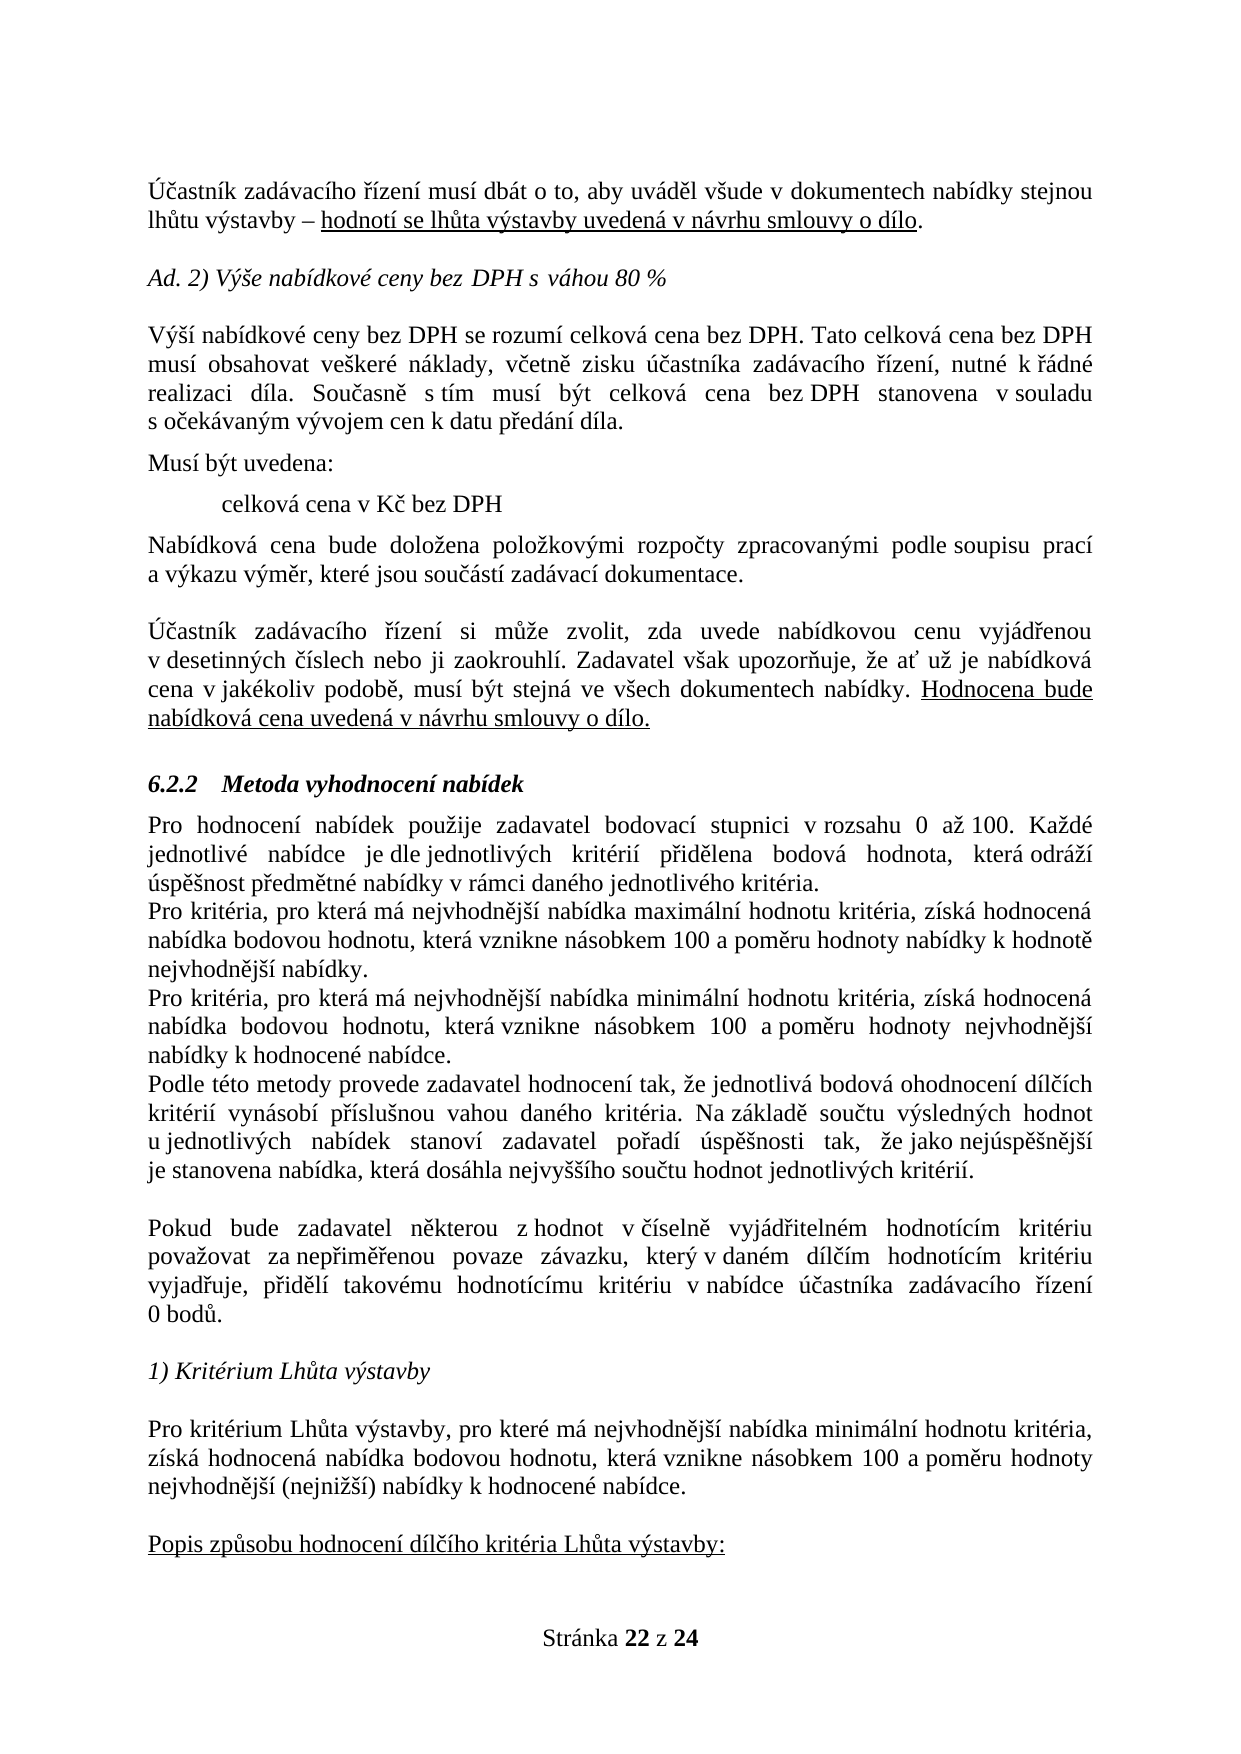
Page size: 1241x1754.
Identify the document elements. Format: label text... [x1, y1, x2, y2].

text Pro hodnocení nabídek použije zadavatel bodovací stupnici v rozsahu 0 až 100. Každé jednotlivé nabídce je dle jednotlivých kritérií přidělena bodová hodnota, která odráží úspěšnost předmětné nabídky v rámci daného jednotlivého kritéria. [148, 810, 1093, 896]
text Ad. 2) Výše nabídkové ceny bez DPH s váhou 80 % [148, 263, 1093, 291]
text Výší nabídkové ceny bez DPH se rozumí celková cena bez DPH. Tato celková cena bez DPH musí obsahovat veškeré náklady, včetně zisku účastníka zadávacího řízení, nutné k řádné realizaci díla. Současně s tím musí být celková cena bez DPH stanovena v souladu s očekávaným vývojem cen k datu předání díla. [148, 320, 1093, 435]
text Pro kritéria, pro která má nejvhodnější nabídka minimální hodnotu kritéria, získá hodnocená nabídka bodovou hodnotu, která vznikne násobkem 100 a poměru hodnoty nejvhodnější nabídky k hodnocené nabídce. [148, 983, 1093, 1069]
text Účastník zadávacího řízení musí dbát o to, aby uváděl všude v dokumentech nabídky stejnou lhůtu výstavby – hodnotí se lhůta výstavby uvedená v návrhu smlouvy o dílo. [148, 176, 1093, 234]
text 1) Kritérium Lhůta výstavby [148, 1356, 1093, 1385]
text Musí být uvedena: [148, 448, 1093, 476]
text Nabídková cena bude doložena položkovými rozpočty zpracovanými podle soupisu prací a výkazu výměr, které jsou součástí zadávací dokumentace. [148, 530, 1093, 588]
text Pro kritérium Lhůta výstavby, pro které má nejvhodnější nabídka minimální hodnotu kritéria, získá hodnocená nabídka bodovou hodnotu, která vznikne násobkem 100 a poměru hodnoty nejvhodnější (nejnižší) nabídky k hodnocené nabídce. [148, 1414, 1093, 1500]
subtitle Metoda vyhodnocení nabídek [148, 769, 1093, 798]
text celková cena v Kč bez DPH [221, 489, 1093, 518]
text Účastník zadávacího řízení si může zvolit, zda uvede nabídkovou cenu vyjádřenou v desetinných číslech nebo ji zaokrouhlí. Zadavatel však upozorňuje, že ať už je nabídková cena v jakékoliv podobě, musí být stejná ve všech dokumentech nabídky. Hodnocena bude nabídková cena uvedená v návrhu smlouvy o dílo. [148, 616, 1093, 731]
text Podle této metody provede zadavatel hodnocení tak, že jednotlivá bodová ohodnocení dílčích kritérií vynásobí příslušnou vahou daného kritéria. Na základě součtu výsledných hodnot u jednotlivých nabídek stanoví zadavatel pořadí úspěšnosti tak, že jako nejúspěšnější je stanovena nabídka, která dosáhla nejvyššího součtu hodnot jednotlivých kritérií. [148, 1069, 1093, 1184]
text Pokud bude zadavatel některou z hodnot v číselně vyjádřitelném hodnotícím kritériu považovat za nepřiměřenou povaze závazku, který v daném dílčím hodnotícím kritériu vyjadřuje, přidělí takovému hodnotícímu kritériu v nabídce účastníka zadávacího řízení 0 bodů. [148, 1213, 1093, 1328]
text Popis způsobu hodnocení dílčího kritéria Lhůta výstavby: [148, 1529, 1093, 1558]
text Pro kritéria, pro která má nejvhodnější nabídka maximální hodnotu kritéria, získá hodnocená nabídka bodovou hodnotu, která vznikne násobkem 100 a poměru hodnoty nabídky k hodnotě nejvhodnější nabídky. [148, 896, 1093, 983]
